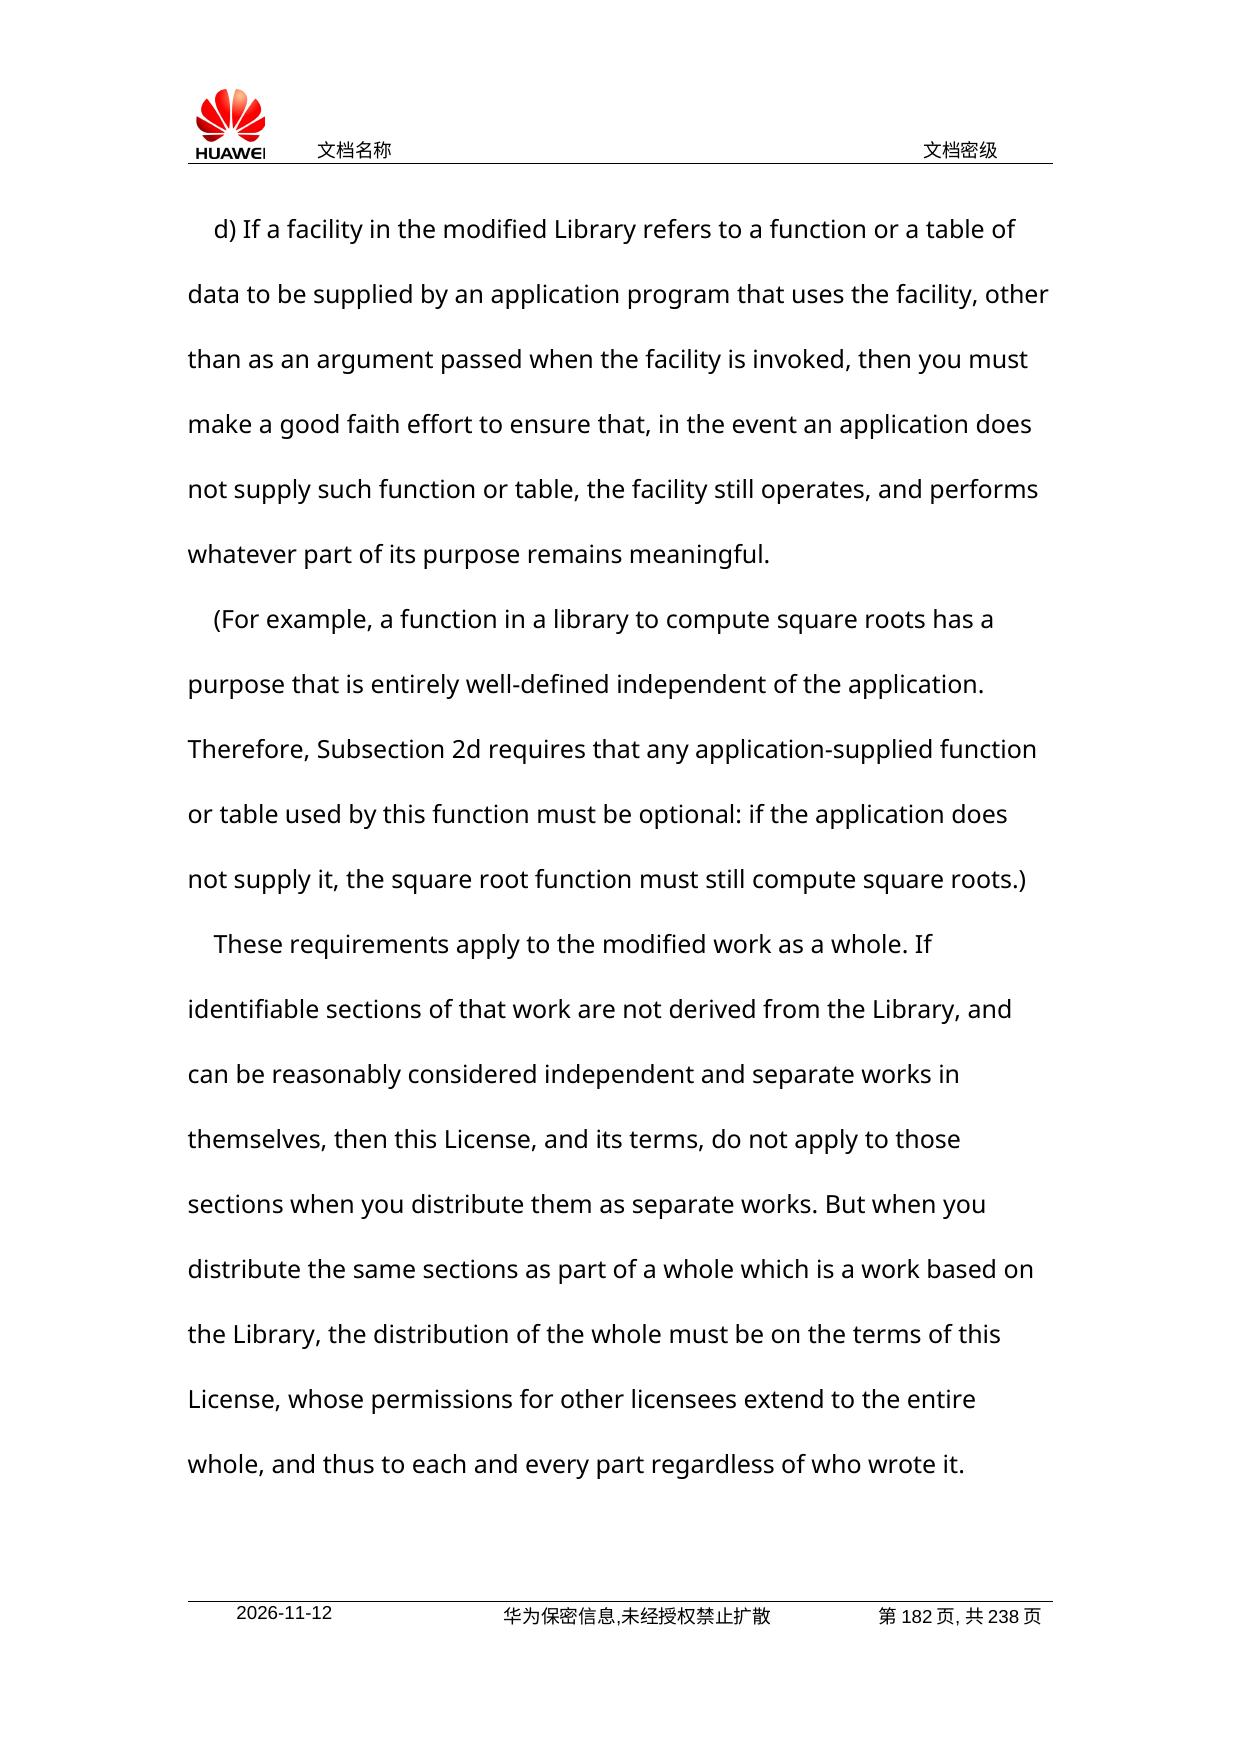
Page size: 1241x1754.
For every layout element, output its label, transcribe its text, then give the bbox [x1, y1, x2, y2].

picture [196, 89, 265, 159]
text These requirements apply to the modified work as a whole. If identifiable sections of that work are not derived from the Library, and can be reasonably considered independent and separate works in themselves, then this License, and its terms, do not apply to those sections when you distribute them as separate works. But when you distribute the same sections as part of a whole which is a work based on the Library, the distribution of the whole must be on the terms of this License, whose permissions for other licensees extend to the entire whole, and thus to each and every part regardless of who wrote it. [187, 911, 1053, 1496]
text d) If a facility in the modified Library refers to a function or a table of data to be supplied by an application program that uses the facility, other than as an argument passed when the facility is invoked, then you must make a good faith effort to ensure that, in the event an application does not supply such function or table, the facility still operates, and performs whatever part of its purpose remains meaningful. [187, 196, 1053, 586]
text (For example, a function in a library to compute square roots has a purpose that is entirely well-defined independent of the application. Therefore, Subsection 2d requires that any application-supplied function or table used by this function must be optional: if the application does not supply it, the square root function must still compute square roots.) [187, 586, 1053, 911]
